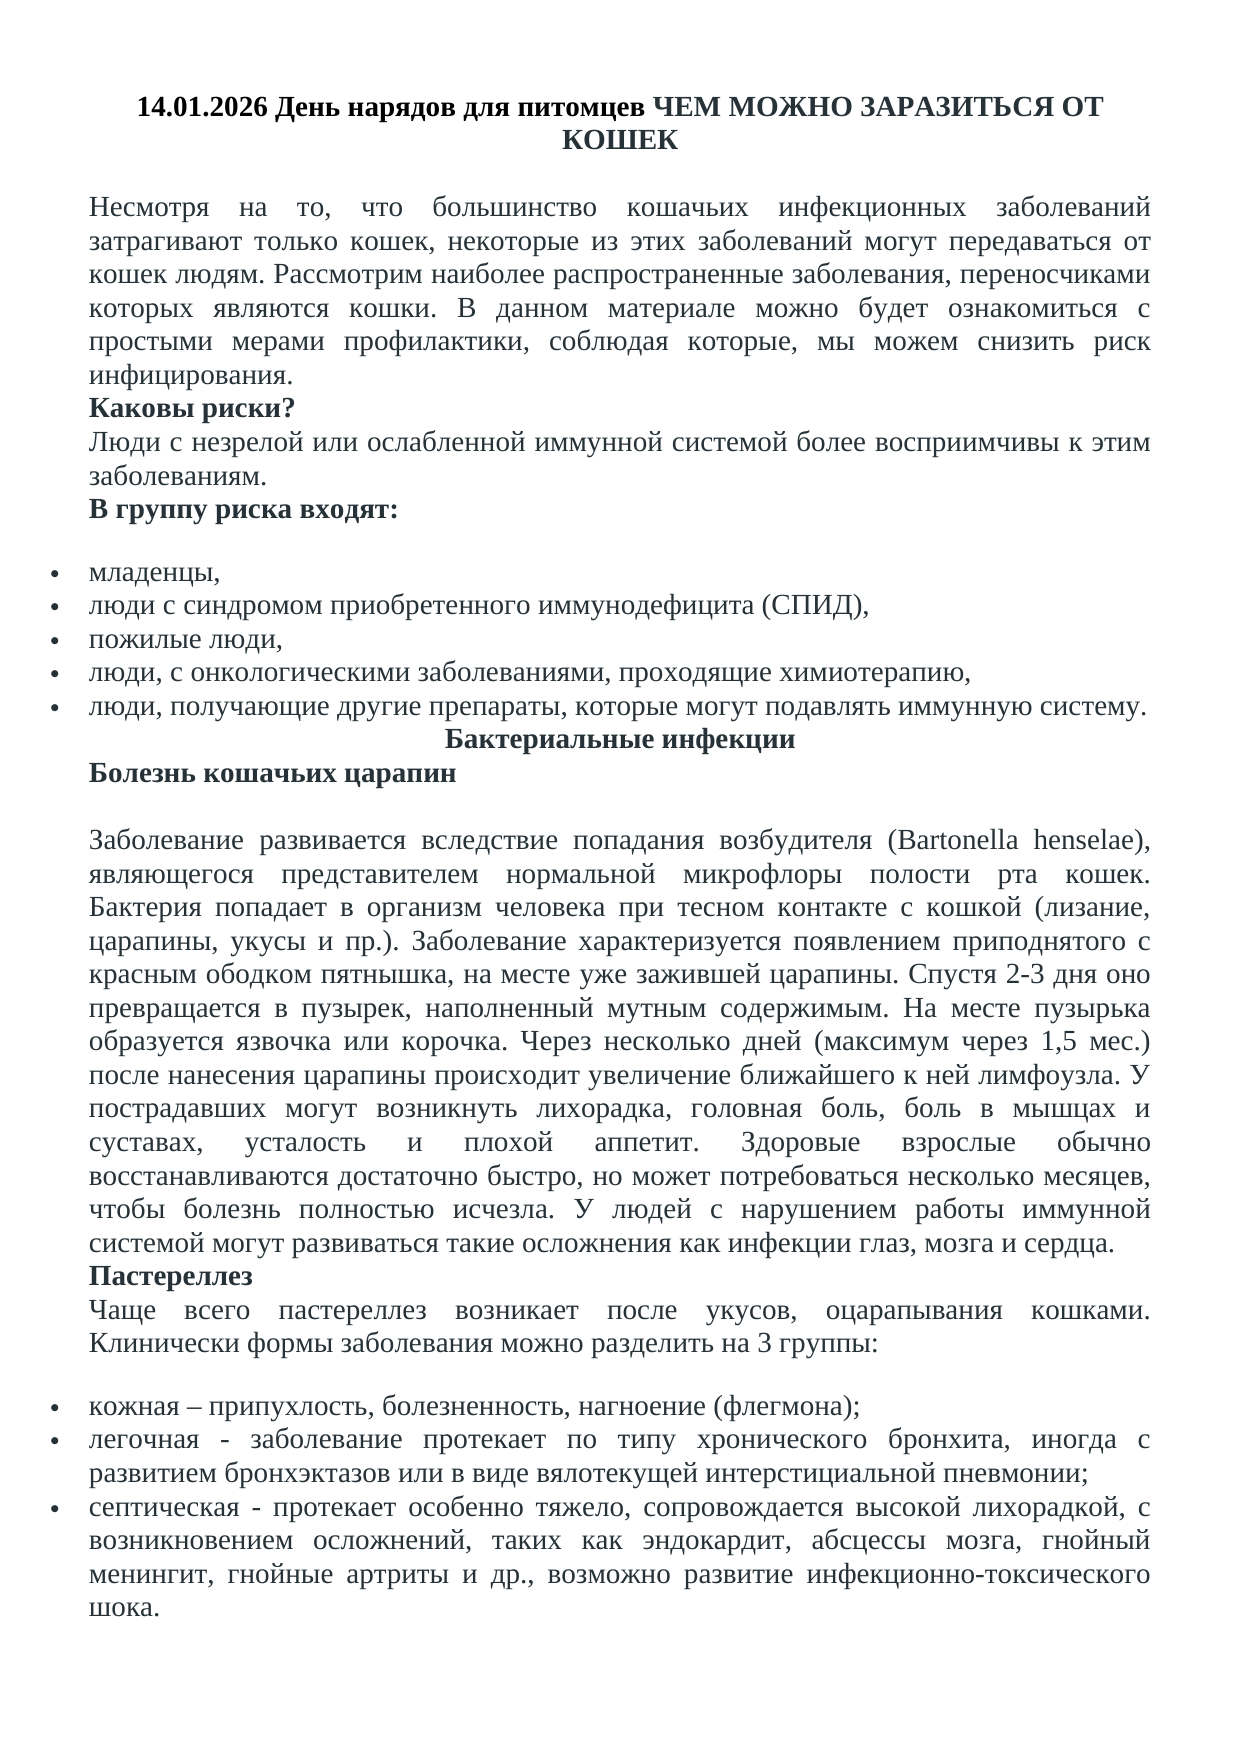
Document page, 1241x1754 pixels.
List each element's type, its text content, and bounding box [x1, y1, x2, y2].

text Несмотря на то, что большинство кошачьих инфекционных заболеваний затрагивают только кошек, некоторые из этих заболеваний могут передаваться от кошек людям. Рассмотрим наиболее распространенные заболевания, переносчиками которых являются кошки. В данном материале можно будет ознакомиться с простыми мерами профилактики, соблюдая которые, мы можем снизить риск инфицирования. [89, 189, 1152, 391]
list кожная – припухлость, болезненность, нагноение (флегмона); [51, 1388, 1152, 1422]
text В группу риска входят: [89, 491, 1152, 525]
text Заболевание развивается вследствие попадания возбудителя (Bartonella henselae), являющегося представителем нормальной микрофлоры полости рта кошек. Бактерия попадает в организм человека при тесном контакте с кошкой (лизание, царапины, укусы и пр.). Заболевание характеризуется появлением приподнятого с красным ободком пятнышка, на месте уже зажившей царапины. Спустя 2-3 дня оно превращается в пузырек, наполненный мутным содержимым. На месте пузырька образуется язвочка или корочка. Через несколько дней (максимум через 1,5 мес.) после нанесения царапины происходит увеличение ближайшего к ней лимфоузла. У пострадавших могут возникнуть лихорадка, головная боль, боль в мышцах и суставах, усталость и плохой аппетит. Здоровые взрослые обычно восстанавливаются достаточно быстро, но может потребоваться несколько месяцев, чтобы болезнь полностью исчезла. У людей с нарушением работы иммунной системой могут развиваться такие осложнения как инфекции глаз, мозга и сердца. [89, 822, 1152, 1258]
list люди, с онкологическими заболеваниями, проходящие химиотерапию, [51, 654, 1152, 688]
list пожилые люди, [51, 621, 1152, 654]
text Пастереллез [89, 1258, 1152, 1292]
list септическая - протекает особенно тяжело, сопровождается высокой лихорадкой, с возникновением осложнений, таких как эндокардит, абсцессы мозга, гнойный менингит, гнойные артриты и др., возможно развитие инфекционно-токсического шока. [51, 1489, 1152, 1623]
text Чаще всего пастереллез возникает после укусов, оцарапывания кошками. Клинически формы заболевания можно разделить на 3 группы: [89, 1292, 1152, 1359]
text Люди с незрелой или ослабленной иммунной системой более восприимчивы к этим заболеваниям. [89, 424, 1152, 491]
list люди, получающие другие препараты, которые могут подавлять иммунную систему. [51, 688, 1152, 722]
list люди с синдромом приобретенного иммунодефицита (СПИД), [51, 587, 1152, 621]
text Бактериальные инфекции [89, 722, 1152, 755]
text Болезнь кошачьих царапин [89, 755, 1152, 789]
text 14.01.2026 День нарядов для питомцев ЧЕМ МОЖНО ЗАРАЗИТЬСЯ ОТ КОШЕК [89, 89, 1152, 156]
list легочная - заболевание протекает по типу хронического бронхита, иногда с развитием бронхэктазов или в виде вялотекущей интерстициальной пневмонии; [51, 1422, 1152, 1489]
list младенцы, [51, 554, 1152, 587]
text Каковы риски? [89, 391, 1152, 424]
